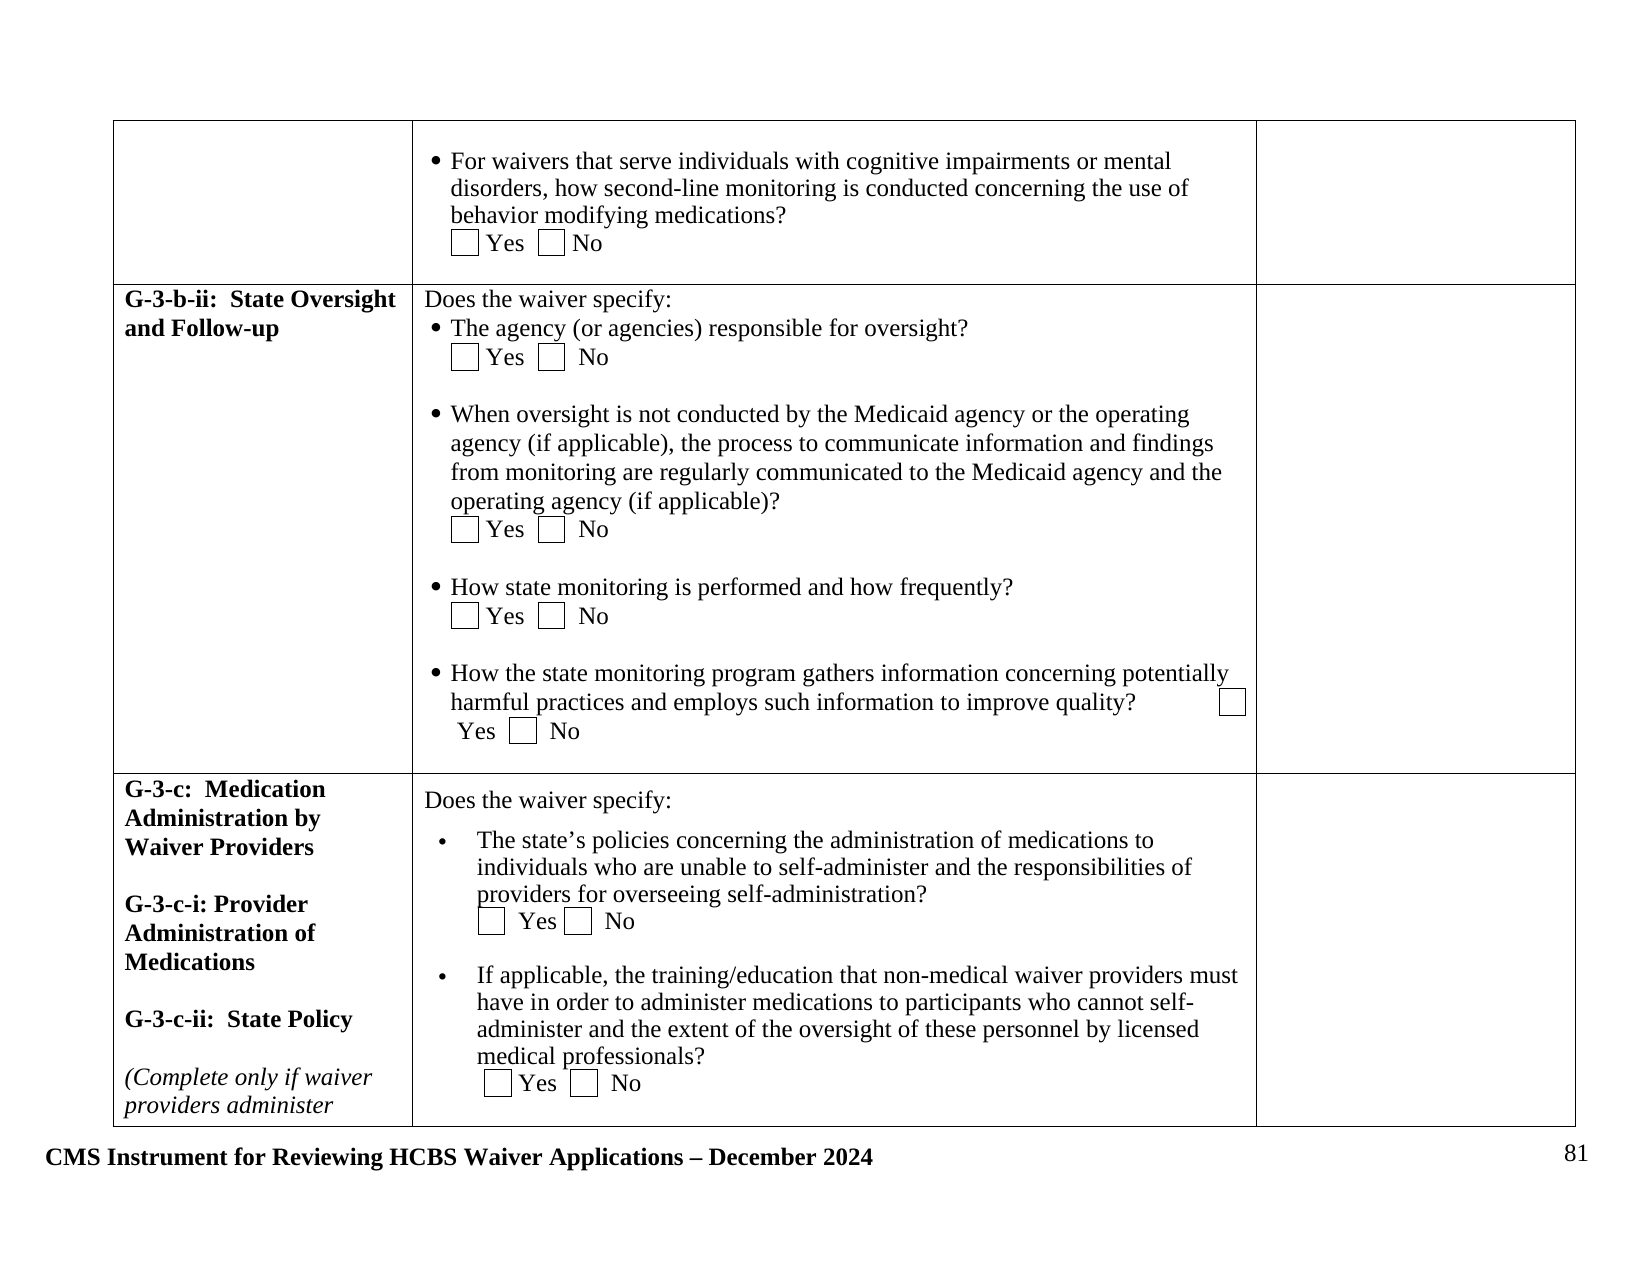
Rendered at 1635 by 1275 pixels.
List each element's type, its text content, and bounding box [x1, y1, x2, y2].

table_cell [413, 121, 1256, 283]
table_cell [114, 774, 412, 1126]
table_cell Does the waiver specify: The agency (or agencies) responsible for oversight? Yes No When oversight is not conducted by the Medicaid agency or the operating agency (if applicable), the process to communicate information and findings from monitoring are regularly communicated to the Medicaid agency and the operating agency (if applicable)? Yes No How state monitoring is performed and how frequently? Yes No How the state monitoring program gathers information concerning potentially harmful practices and employs such information to improve quality? Yes No [413, 285, 1256, 773]
table_cell [1257, 285, 1575, 773]
table_cell G-3-b-ii: State Oversight and Follow-up [114, 285, 412, 773]
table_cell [114, 121, 412, 283]
table_cell [1257, 121, 1575, 283]
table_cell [413, 774, 1256, 1126]
table_cell [1257, 774, 1575, 1126]
